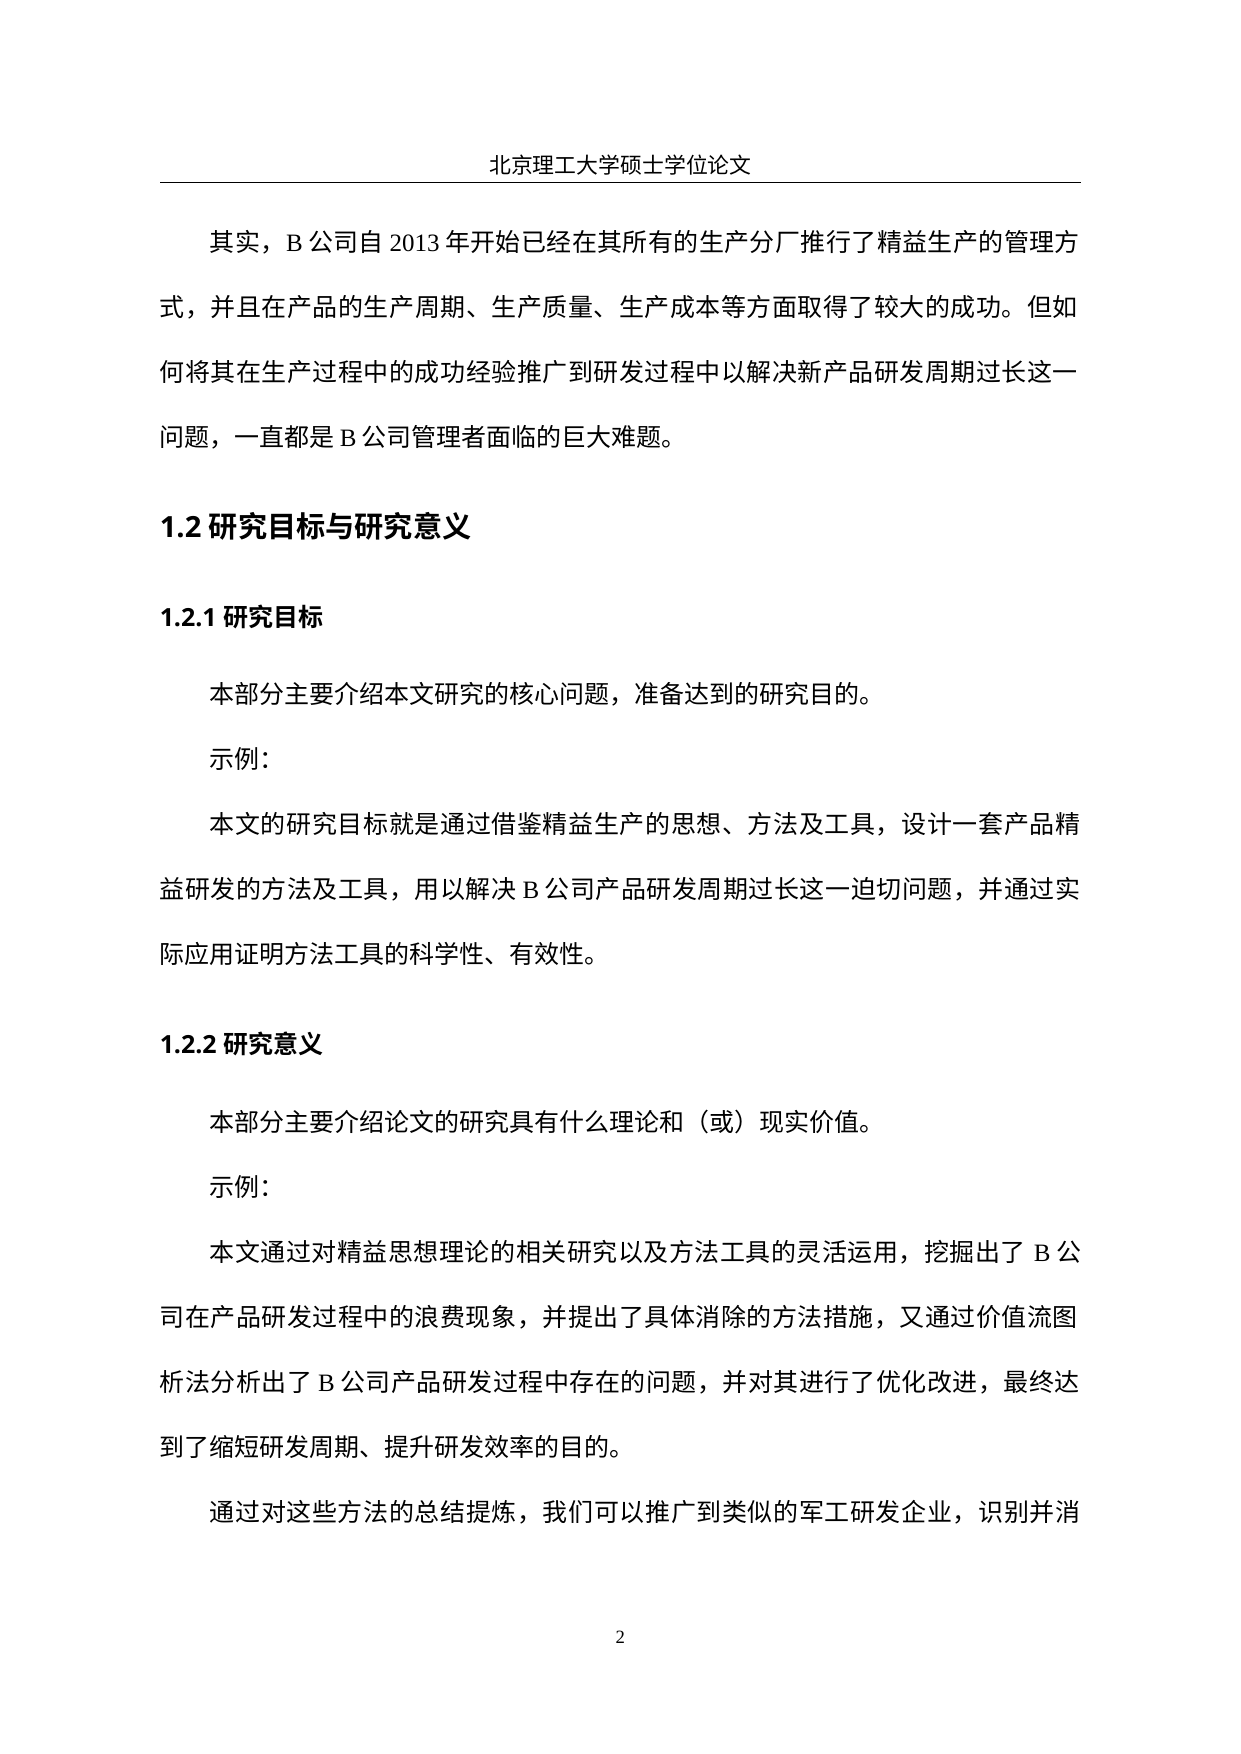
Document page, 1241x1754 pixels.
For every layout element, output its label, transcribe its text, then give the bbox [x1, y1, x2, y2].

text 1.2 研究目标与研究意义 [159, 493, 1081, 558]
text 本部分主要介绍论文的研究具有什么理论和（或）现实价值。 [159, 1088, 1081, 1153]
text 1.2.2 研究意义 [159, 1010, 1081, 1075]
text 本文通过对精益思想理论的相关研究以及方法工具的灵活运用，挖掘出了B公司在产品研发过程中的浪费现象，并提出了具体消除的方法措施，又通过价值流图析法分析出了B公司产品研发过程中存在的问题，并对其进行了优化改进，最终达到了缩短研发周期、提升研发效率的目的。 [159, 1218, 1081, 1478]
text 其实，B公司自2013年开始已经在其所有的生产分厂推行了精益生产的管理方式，并且在产品的生产周期、生产质量、生产成本等方面取得了较大的成功。但如何将其在生产过程中的成功经验推广到研发过程中以解决新产品研发周期过长这一问题，一直都是B公司管理者面临的巨大难题。 [159, 208, 1081, 468]
text 1.2.1 研究目标 [159, 583, 1081, 648]
text 本部分主要介绍本文研究的核心问题，准备达到的研究目的。 [159, 660, 1081, 725]
text 示例： [159, 1153, 1081, 1218]
text 本文的研究目标就是通过借鉴精益生产的思想、方法及工具，设计一套产品精益研发的方法及工具，用以解决B公司产品研发周期过长这一迫切问题，并通过实际应用证明方法工具的科学性、有效性。 [159, 790, 1081, 985]
text 示例： [159, 725, 1081, 790]
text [159, 1478, 1081, 1543]
